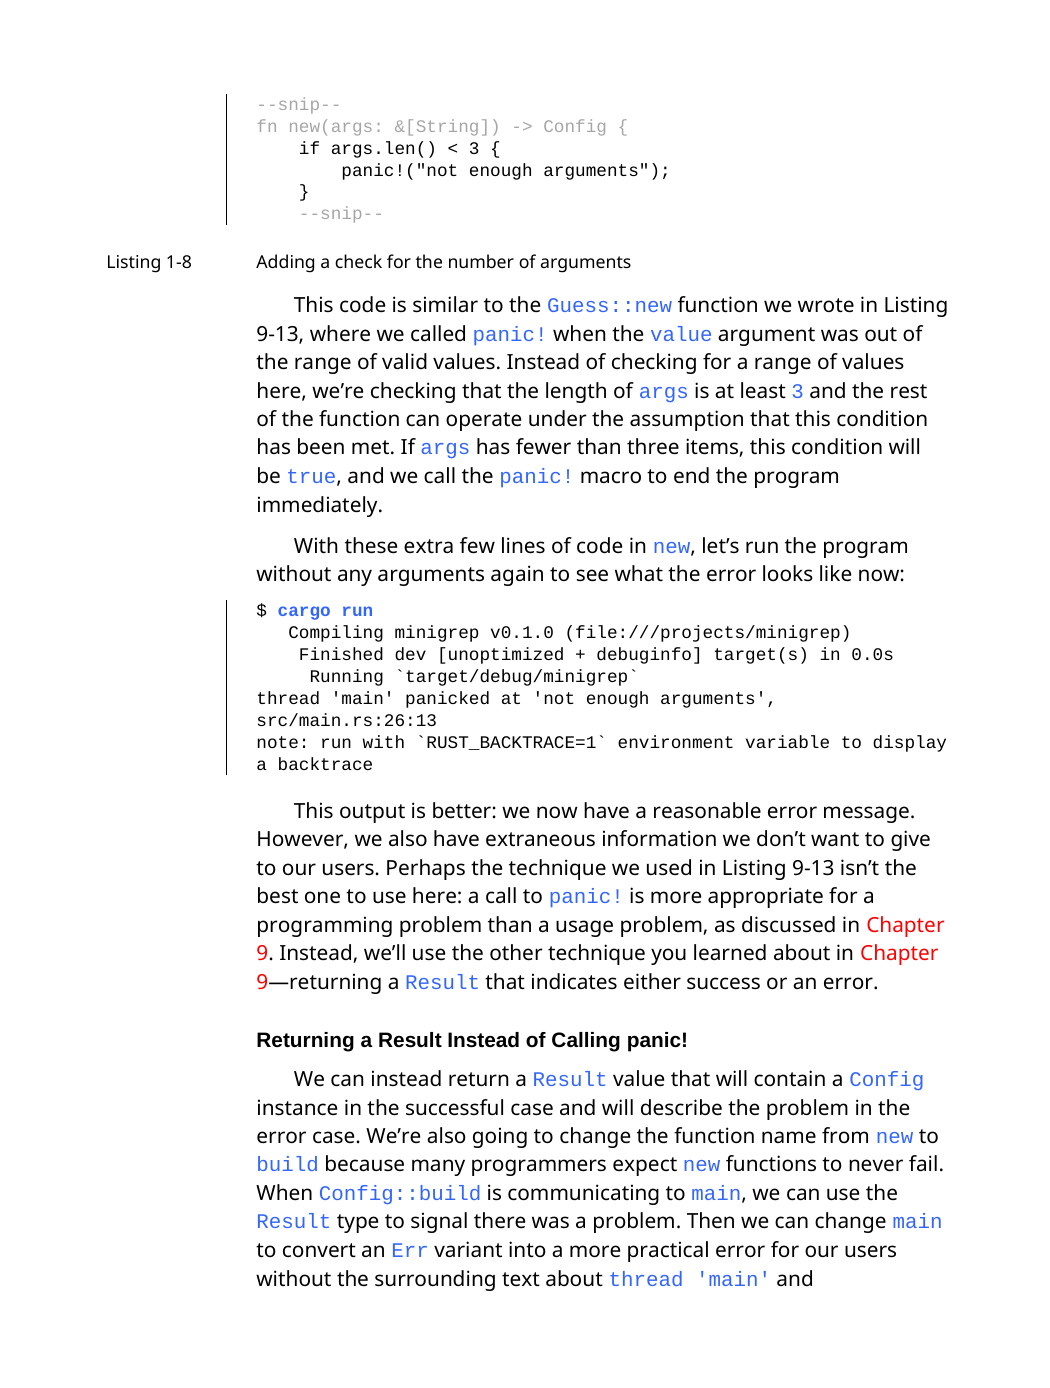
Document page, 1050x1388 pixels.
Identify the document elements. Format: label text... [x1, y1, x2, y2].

list Adding a check for the number of arguments [106, 250, 950, 274]
text } [227, 181, 950, 203]
text a backtrace [227, 753, 950, 775]
text Compiling minigrep v0.1.0 (file:///projects/minigrep) [227, 622, 950, 644]
text Returning a Result Instead of Calling panic! [256, 1020, 950, 1052]
text fn new(args: &[String]) -> Config { [227, 116, 950, 137]
text panic!("not enough arguments"); [227, 159, 950, 181]
text note: run with `RUST_BACKTRACE=1` environment variable to display [227, 731, 950, 753]
text --snip-- [227, 94, 950, 116]
text Running `target/debug/minigrep` [227, 666, 950, 688]
text This output is better: we now have a reasonable error message. However, we also have extraneous information we don’t want to give to our users. Perhaps the technique we used in Listing 9-13 isn’t the best one to use here: a call to panic! is more appropriate for a programming problem than a usage problem, as discussed in Chapter 9. Instead, we’ll use the other technique you learned about in Chapter 9—returning a Result that indicates either success or an error. [256, 796, 950, 995]
text $ cargo run [227, 600, 950, 622]
text Finished dev [unoptimized + debuginfo] target(s) in 0.0s [227, 644, 950, 666]
text This code is similar to the Guess::new function we wrote in Listing 9-13, where we called panic! when the value argument was out of the range of valid values. Instead of checking for a range of values here, we’re checking that the length of args is at least 3 and the rest of the function can operate under the assumption that this condition has been met. If args has fewer than three items, this condition will be true, and we call the panic! macro to end the program immediately. [256, 290, 950, 518]
text --snip-- [227, 203, 950, 225]
text With these extra few lines of code in new, let’s run the program without any arguments again to see what the error looks like now: [256, 531, 950, 588]
text src/main.rs:26:13 [227, 709, 950, 731]
text thread 'main' panicked at 'not enough arguments', [227, 688, 950, 709]
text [256, 1064, 950, 1292]
text if args.len() < 3 { [227, 137, 950, 159]
